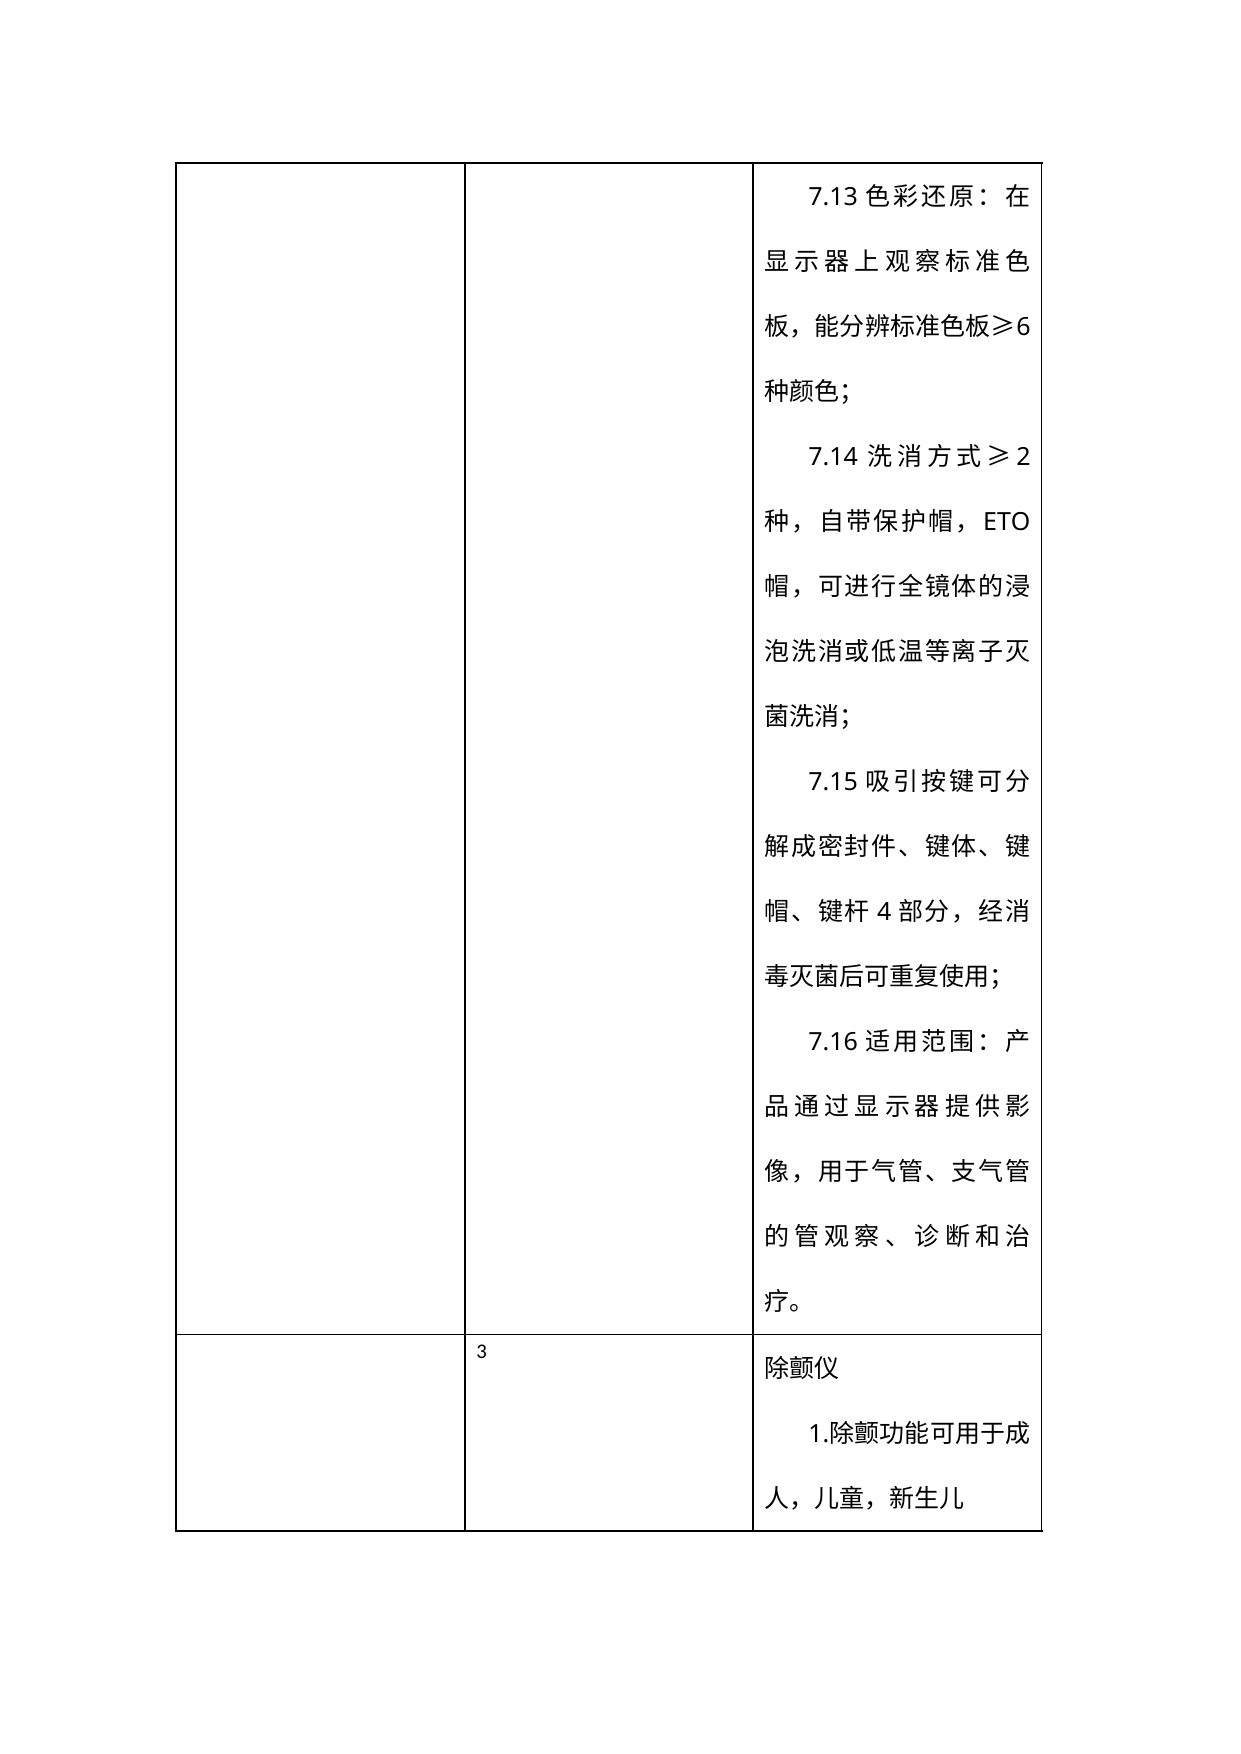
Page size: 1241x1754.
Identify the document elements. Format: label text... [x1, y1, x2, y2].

table_cell 3 [466, 1335, 752, 1530]
table_cell [177, 164, 464, 1333]
table_cell 2 [466, 164, 752, 1333]
table_cell [177, 1335, 464, 1530]
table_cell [754, 164, 1041, 1333]
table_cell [754, 1335, 1041, 1530]
